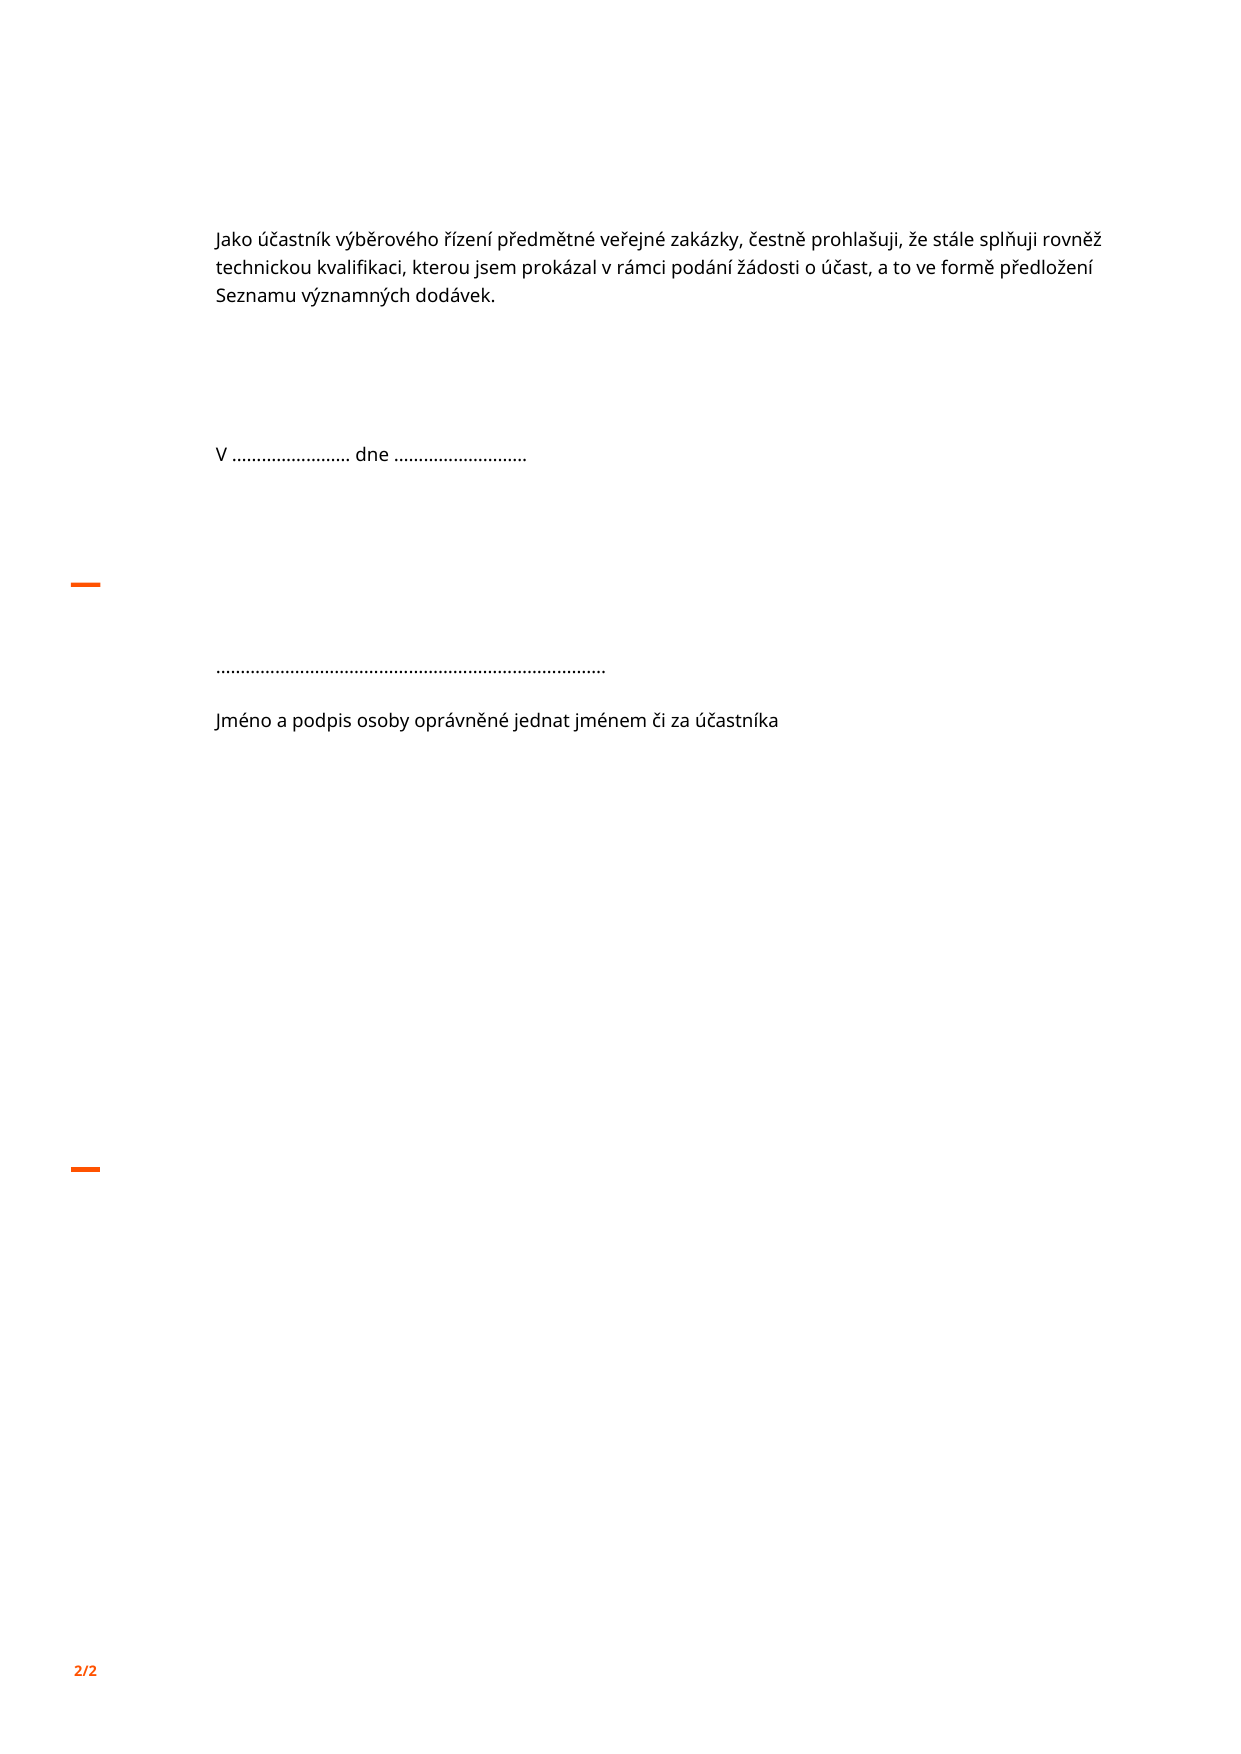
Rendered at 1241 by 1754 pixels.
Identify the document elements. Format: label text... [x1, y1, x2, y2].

text V …………………… dne ……………………… [216, 442, 1122, 467]
text ……………………………………………………………………. [216, 654, 1122, 679]
text Jméno a podpis osoby oprávněné jednat jménem či za účastníka [216, 707, 1122, 732]
text Jako účastník výběrového řízení předmětné veřejné zakázky, čestně prohlašuji, že stále splňuji rovněž technickou kvalifikaci, kterou jsem prokázal v rámci podání žádosti o účast, a to ve formě předložení Seznamu významných dodávek. [216, 227, 1122, 308]
